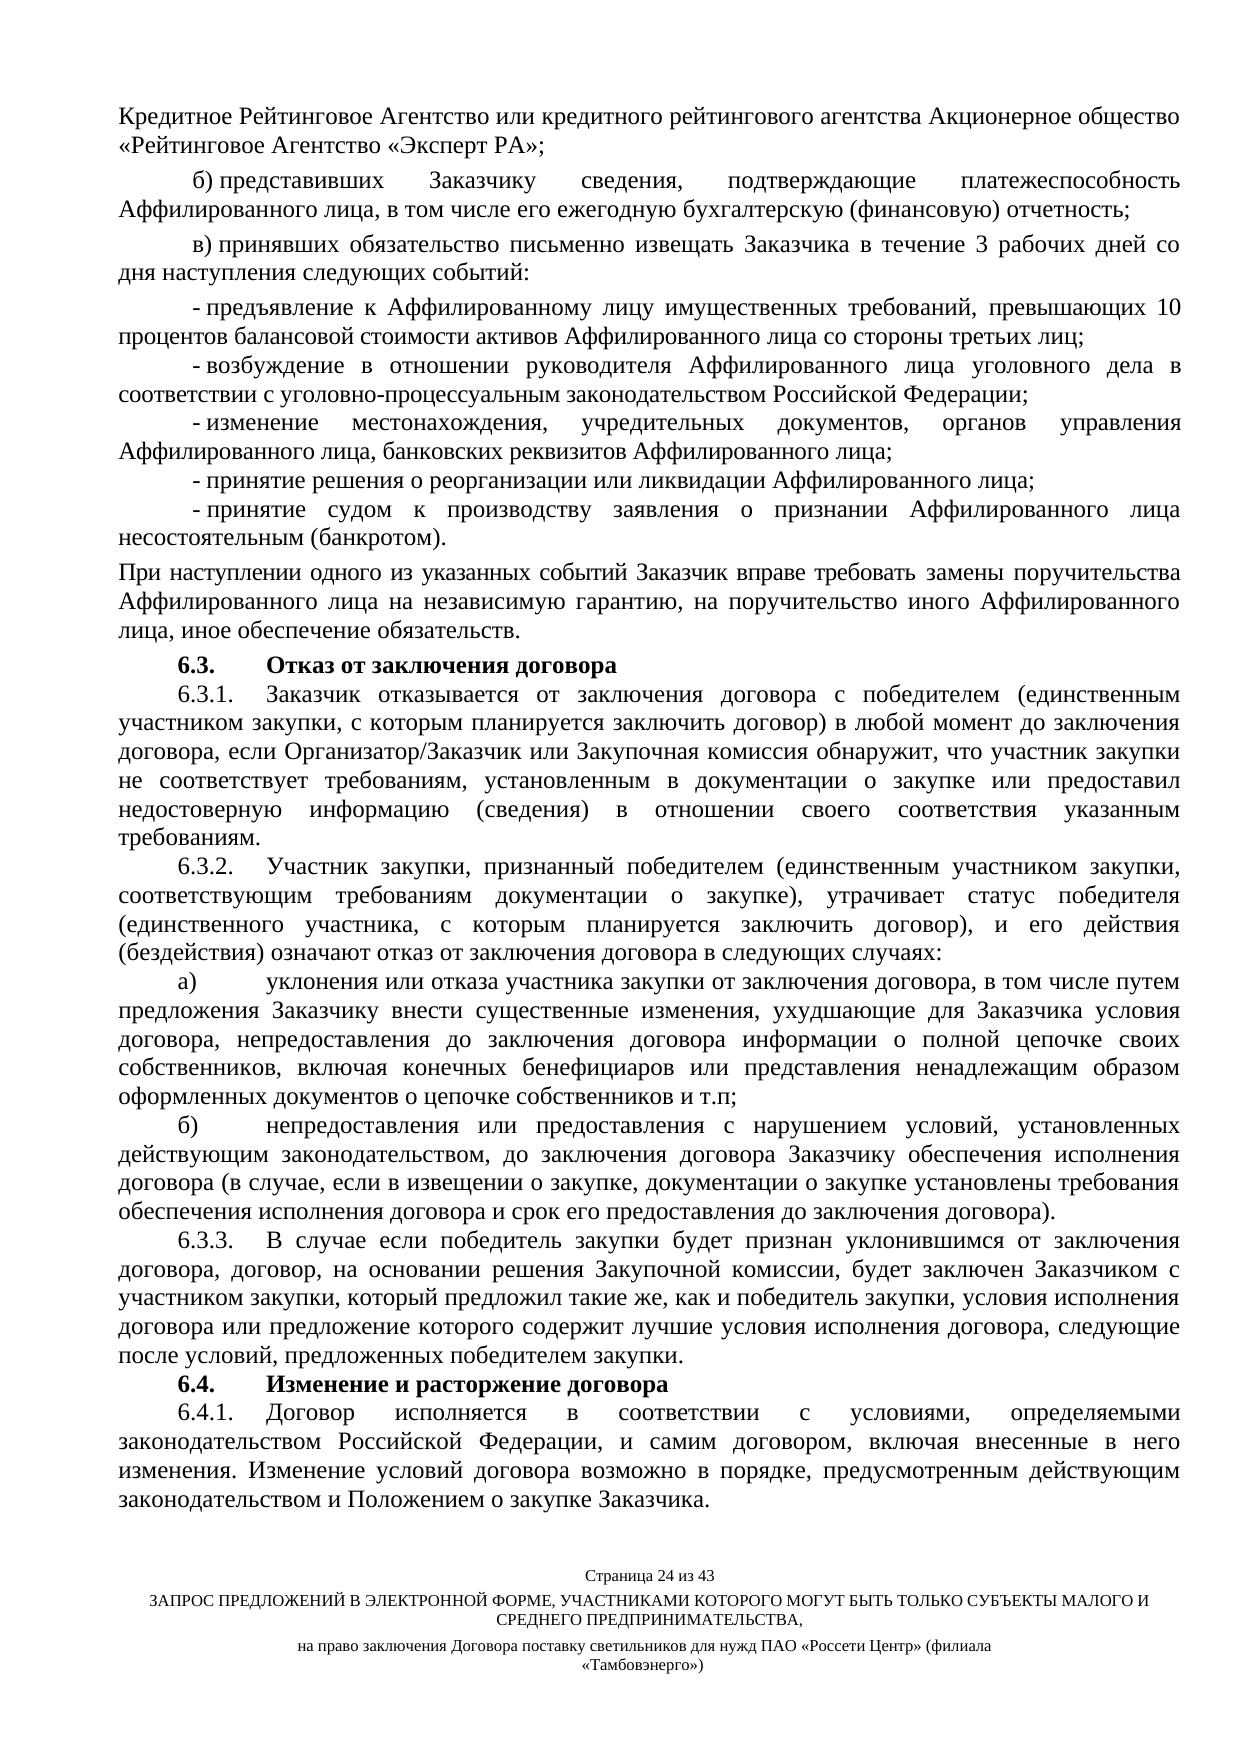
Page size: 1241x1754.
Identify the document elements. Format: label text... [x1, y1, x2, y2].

list принятие решения о реорганизации или ликвидации Аффилированного лица; [118, 465, 1181, 494]
list возбуждение в отношении руководителя Аффилированного лица уголовного дела в соответствии с уголовно-процессуальным законодательством Российской Федерации; [118, 350, 1181, 407]
list изменение местонахождения, учредительных документов, органов управления Аффилированного лица, банковских реквизитов Аффилированного лица; [118, 407, 1181, 465]
subtitle Заказчик отказывается от заключения договора с победителем (единственным участником закупки, с которым планируется заключить договор) в любой момент до заключения договора, если Организатор/Заказчик или Закупочная комиссия обнаружит, что участник закупки не соответствует требованиям, установленным в документации о закупке или предоставил недостоверную информацию (сведения) в отношении своего соответствия указанным требованиям. [118, 679, 1181, 851]
subtitle Участник закупки, признанный победителем (единственным участником закупки, соответствующим требованиям документации о закупке), утрачивает статус победителя (единственного участника, с которым планируется заключить договор), и его действия (бездействия) означают отказ от заключения договора в следующих случаях: [118, 851, 1181, 966]
list предъявление к Аффилированному лицу имущественных требований, превышающих 10 процентов балансовой стоимости активов Аффилированного лица со стороны третьих лиц; [118, 292, 1181, 350]
text в) принявших обязательство письменно извещать Заказчика в течение 3 рабочих дней со дня наступления следующих событий: [118, 229, 1181, 286]
text б) представивших Заказчику сведения, подтверждающие платежеспособность Аффилированного лица, в том числе его ежегодную бухгалтерскую (финансовую) отчетность; [118, 165, 1181, 222]
subtitle Отказ от заключения договора [118, 650, 1181, 679]
subtitle В случае если победитель закупки будет признан уклонившимся от заключения договора, договор, на основании решения Закупочной комиссии, будет заключен Заказчиком с участником закупки, который предложил такие же, как и победитель закупки, условия исполнения договора или предложение которого содержит лучшие условия исполнения договора, следующие после условий, предложенных победителем закупки. [118, 1225, 1181, 1369]
subtitle Изменение и расторжение договора [118, 1369, 1181, 1397]
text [118, 101, 1181, 159]
text - принятие судом к производству заявления о признании Аффилированного лица несостоятельным (банкротом). [118, 494, 1181, 551]
subtitle Договор исполняется в соответствии с условиями, определяемыми законодательством Российской Федерации, и самим договором, включая внесенные в него изменения. Изменение условий договора возможно в порядке, предусмотренным действующим законодательством и Положением о закупке Заказчика. [118, 1397, 1181, 1512]
list непредоставления или предоставления с нарушением условий, установленных действующим законодательством, до заключения договора Заказчику обеспечения исполнения договора (в случае, если в извещении о закупке, документации о закупке установлены требования обеспечения исполнения договора и срок его предоставления до заключения договора). [118, 1110, 1181, 1225]
list уклонения или отказа участника закупки от заключения договора, в том числе путем предложения Заказчику внести существенные изменения, ухудшающие для Заказчика условия договора, непредоставления до заключения договора информации о полной цепочке своих собственников, включая конечных бенефициаров или представления ненадлежащим образом оформленных документов о цепочке собственников и т.п; [118, 966, 1181, 1110]
text При наступлении одного из указанных событий Заказчик вправе требовать замены поручительства Аффилированного лица на независимую гарантию, на поручительство иного Аффилированного лица, иное обеспечение обязательств. [118, 557, 1181, 644]
